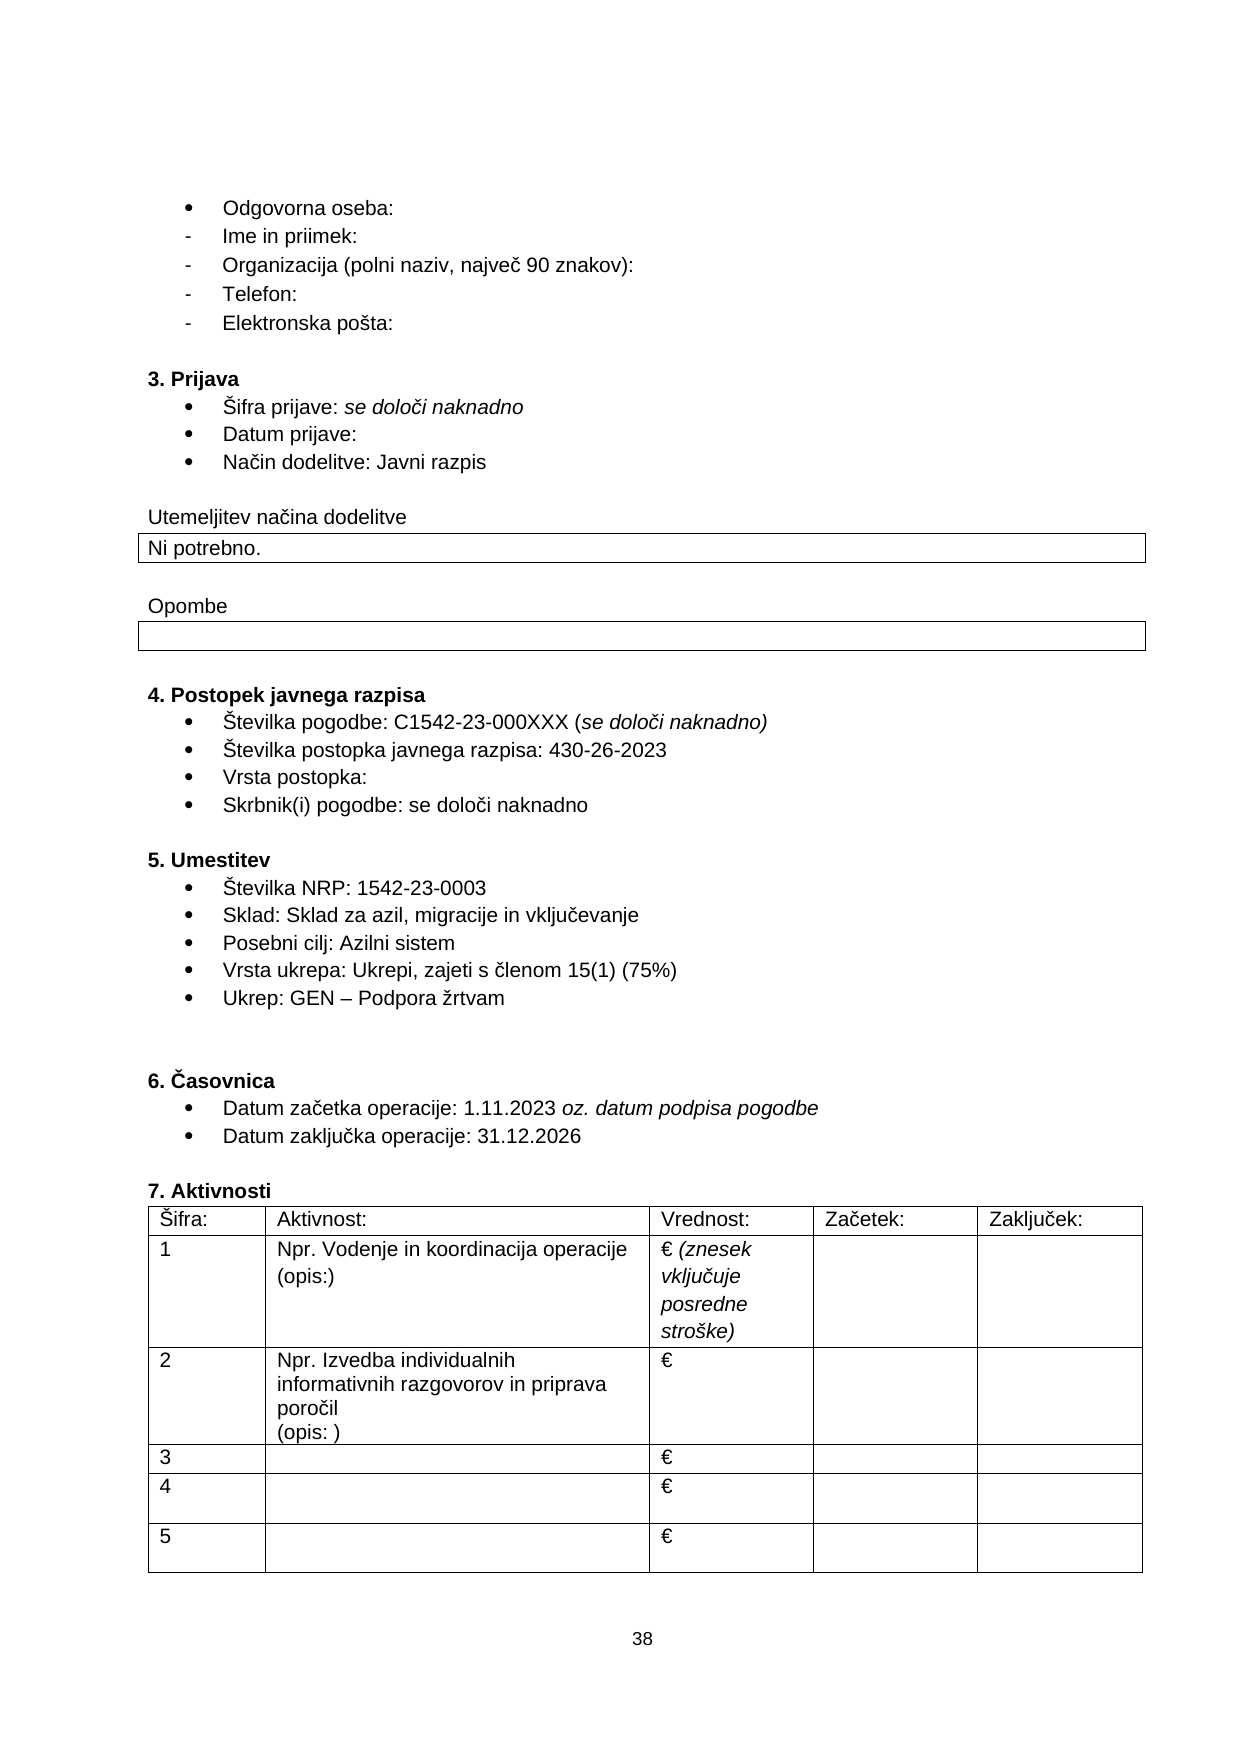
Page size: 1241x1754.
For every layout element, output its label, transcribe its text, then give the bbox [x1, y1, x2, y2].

table_cell [978, 1524, 1142, 1572]
table_header Začetek: [814, 1207, 977, 1235]
list Elektronska pošta: [185, 311, 1137, 336]
table_cell [814, 1524, 977, 1572]
text 7. Aktivnosti [148, 1179, 1137, 1203]
text Ni potrebno. [139, 534, 1145, 562]
table_cell [814, 1474, 977, 1523]
table_cell 4 [149, 1474, 265, 1523]
list Ukrep: GEN – Podpora žrtvam [185, 986, 1137, 1010]
table_cell Npr. Izvedba individualnih informativnih razgovorov in priprava poročil (opis: ) [266, 1348, 649, 1444]
text 6. Časovnica [148, 1068, 1137, 1092]
table_cell 2 [149, 1348, 265, 1444]
table_cell € [650, 1348, 813, 1444]
table_cell [978, 1445, 1142, 1473]
text 5. Umestitev [148, 848, 1137, 872]
list Skrbnik(i) pogodbe: se določi naknadno [185, 793, 1137, 817]
list Ime in priimek: [185, 223, 1137, 248]
list Datum začetka operacije: 1.11.2023 oz. datum podpisa pogodbe [185, 1096, 1137, 1120]
table_cell [814, 1348, 977, 1444]
table_header Šifra: [149, 1207, 265, 1235]
table_cell [266, 1474, 649, 1523]
table_cell [978, 1474, 1142, 1523]
list Datum prijave: [185, 422, 1137, 446]
text 3. Prijava [148, 367, 1137, 391]
table_header Zaključek: [978, 1207, 1142, 1235]
list Šifra prijave: se določi naknadno [185, 395, 1137, 419]
text 4. Postopek javnega razpisa [148, 682, 1137, 706]
list Posebni cilj: Azilni sistem [185, 931, 1137, 955]
table_cell [978, 1348, 1142, 1444]
list Vrsta ukrepa: Ukrepi, zajeti s členom 15(1) (75%) [185, 958, 1137, 982]
list Datum zaključka operacije: 31.12.2026 [185, 1123, 1137, 1148]
table_cell 5 [149, 1524, 265, 1572]
table_cell [266, 1445, 649, 1473]
table_cell € [650, 1524, 813, 1572]
table_header Vrednost: [650, 1207, 813, 1235]
table_cell € [650, 1445, 813, 1473]
list Odgovorna oseba: [185, 195, 1137, 219]
list Številka postopka javnega razpisa: 430-26-2023 [185, 738, 1137, 762]
table_cell € [650, 1474, 813, 1523]
list Številka pogodbe: C1542-23-000XXX (se določi naknadno) [185, 710, 1137, 734]
table_cell 3 [149, 1445, 265, 1473]
list Sklad: Sklad za azil, migracije in vključevanje [185, 903, 1137, 927]
text Opombe [148, 594, 1137, 618]
table_cell [266, 1524, 649, 1572]
table_header Aktivnost: [266, 1207, 649, 1235]
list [185, 252, 1137, 278]
text Utemeljitev načina dodelitve [148, 505, 1137, 529]
list Telefon: [185, 281, 1137, 307]
list Način dodelitve: Javni razpis [185, 450, 1137, 474]
list Številka NRP: 1542-23-0003 [185, 875, 1137, 899]
list Vrsta postopka: [185, 765, 1137, 789]
table_cell [814, 1445, 977, 1473]
